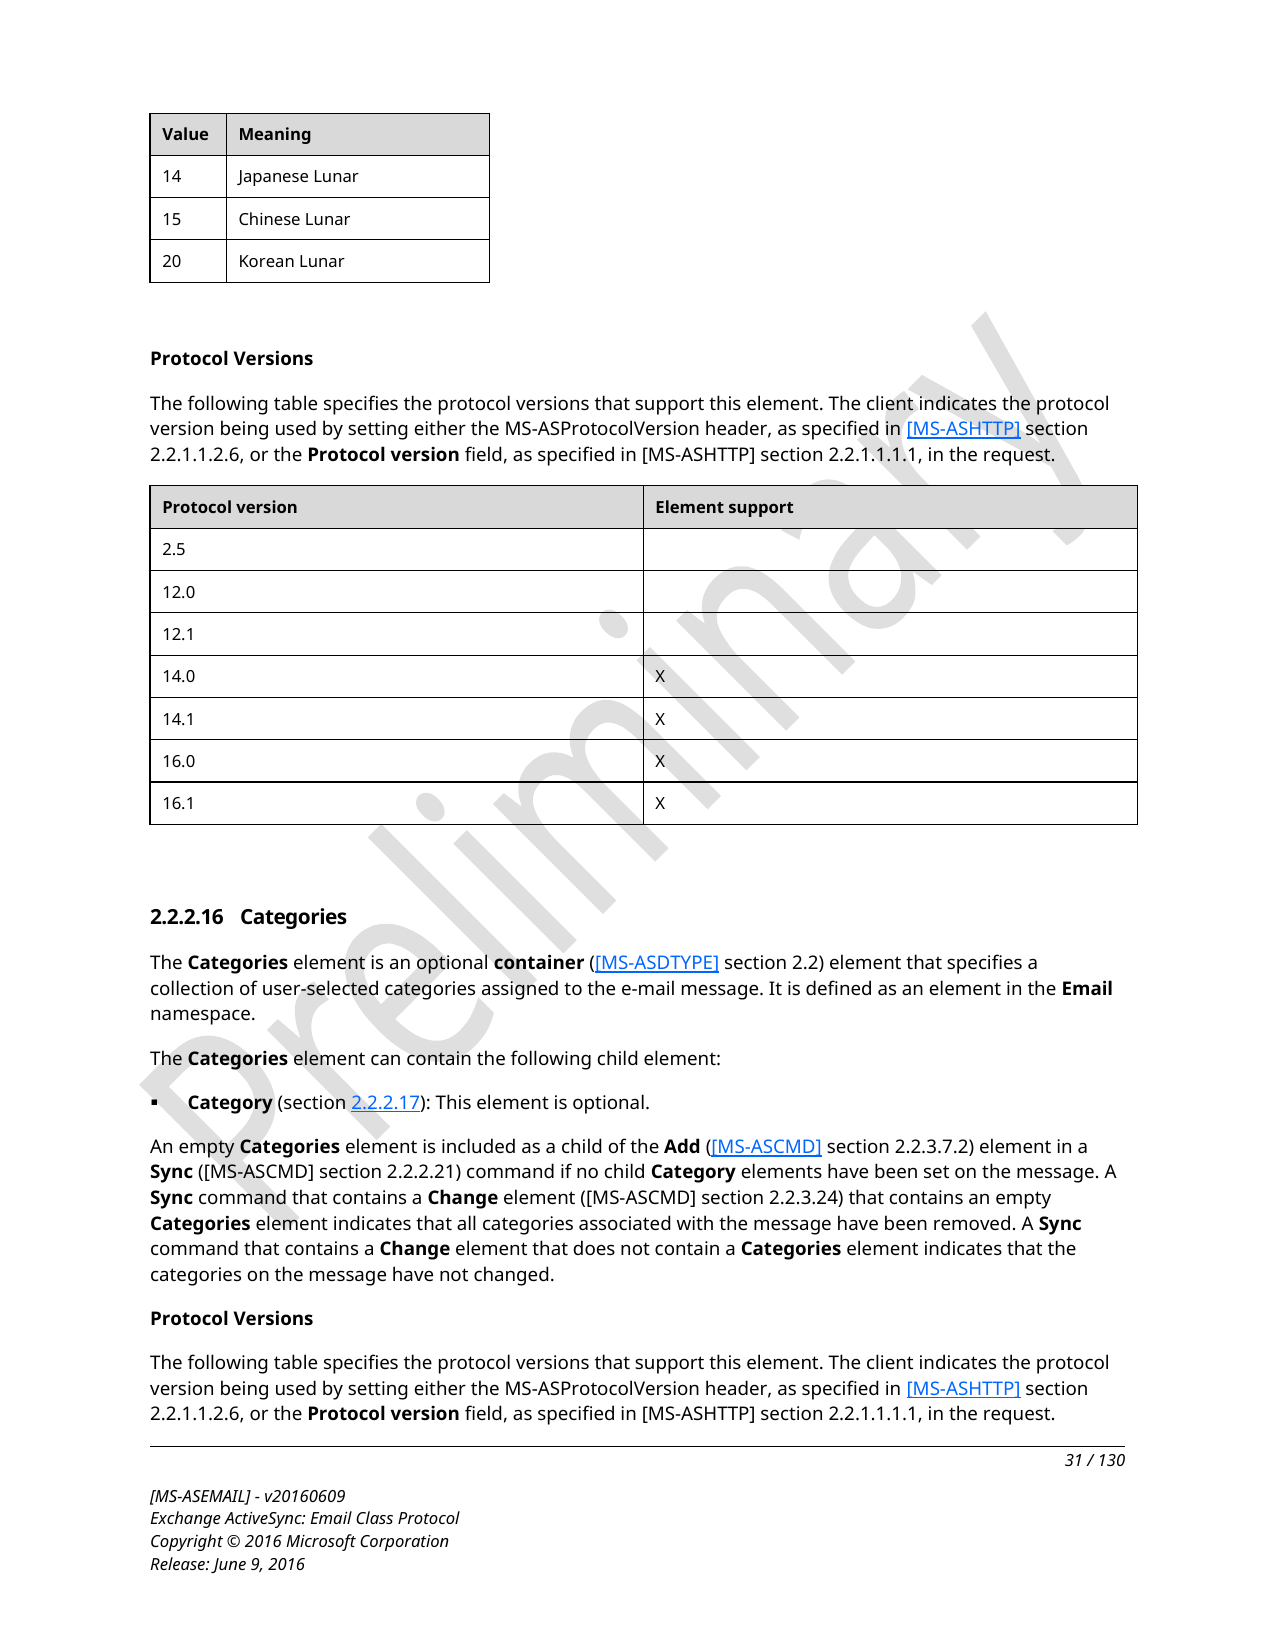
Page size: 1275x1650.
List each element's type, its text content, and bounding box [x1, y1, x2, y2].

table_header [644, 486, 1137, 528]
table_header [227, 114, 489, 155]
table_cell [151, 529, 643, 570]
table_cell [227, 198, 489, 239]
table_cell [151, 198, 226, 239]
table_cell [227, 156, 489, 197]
text An empty Categories element is included as a child of the Add ([MS-ASCMD] section 2.2.3.7.2) element in a Sync ([MS-ASCMD] section 2.2.2.21) command if no child Category elements have been set on the message. A Sync command that contains a Change element ([MS-ASCMD] section 2.2.3.24) that contains an empty Categories element indicates that all categories associated with the message have been removed. A Sync command that contains a Change element that does not contain a Categories element indicates that the categories on the message have not changed. [150, 1133, 1125, 1286]
subtitle Categories [150, 902, 1125, 931]
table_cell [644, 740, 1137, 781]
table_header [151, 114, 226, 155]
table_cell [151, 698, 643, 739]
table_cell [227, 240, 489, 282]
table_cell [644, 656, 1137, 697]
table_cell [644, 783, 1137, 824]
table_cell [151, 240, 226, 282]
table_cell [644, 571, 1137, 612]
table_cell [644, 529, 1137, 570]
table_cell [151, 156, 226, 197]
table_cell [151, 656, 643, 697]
text The Categories element is an optional container ([MS-ASDTYPE] section 2.2) element that specifies a collection of user-selected categories assigned to the e-mail message. It is defined as an element in the Email namespace. [150, 949, 1125, 1026]
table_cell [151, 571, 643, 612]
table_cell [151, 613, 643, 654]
text The following table specifies the protocol versions that support this element. The client indicates the protocol version being used by setting either the MS-ASProtocolVersion header, as specified in [MS-ASHTTP] section 2.2.1.1.2.6, or the Protocol version field, as specified in [MS-ASHTTP] section 2.2.1.1.1.1, in the request. [150, 390, 1125, 467]
text Protocol Versions [150, 346, 1125, 371]
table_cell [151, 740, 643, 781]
list Category (section 2.2.2.17): This element is optional. [150, 1089, 1125, 1114]
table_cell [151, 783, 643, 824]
text The Categories element can contain the following child element: [150, 1045, 1125, 1070]
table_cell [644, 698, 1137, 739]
text The following table specifies the protocol versions that support this element. The client indicates the protocol version being used by setting either the MS-ASProtocolVersion header, as specified in [MS-ASHTTP] section 2.2.1.1.2.6, or the Protocol version field, as specified in [MS-ASHTTP] section 2.2.1.1.1.1, in the request. [150, 1349, 1125, 1426]
text Protocol Versions [150, 1305, 1125, 1331]
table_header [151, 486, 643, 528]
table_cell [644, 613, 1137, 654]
